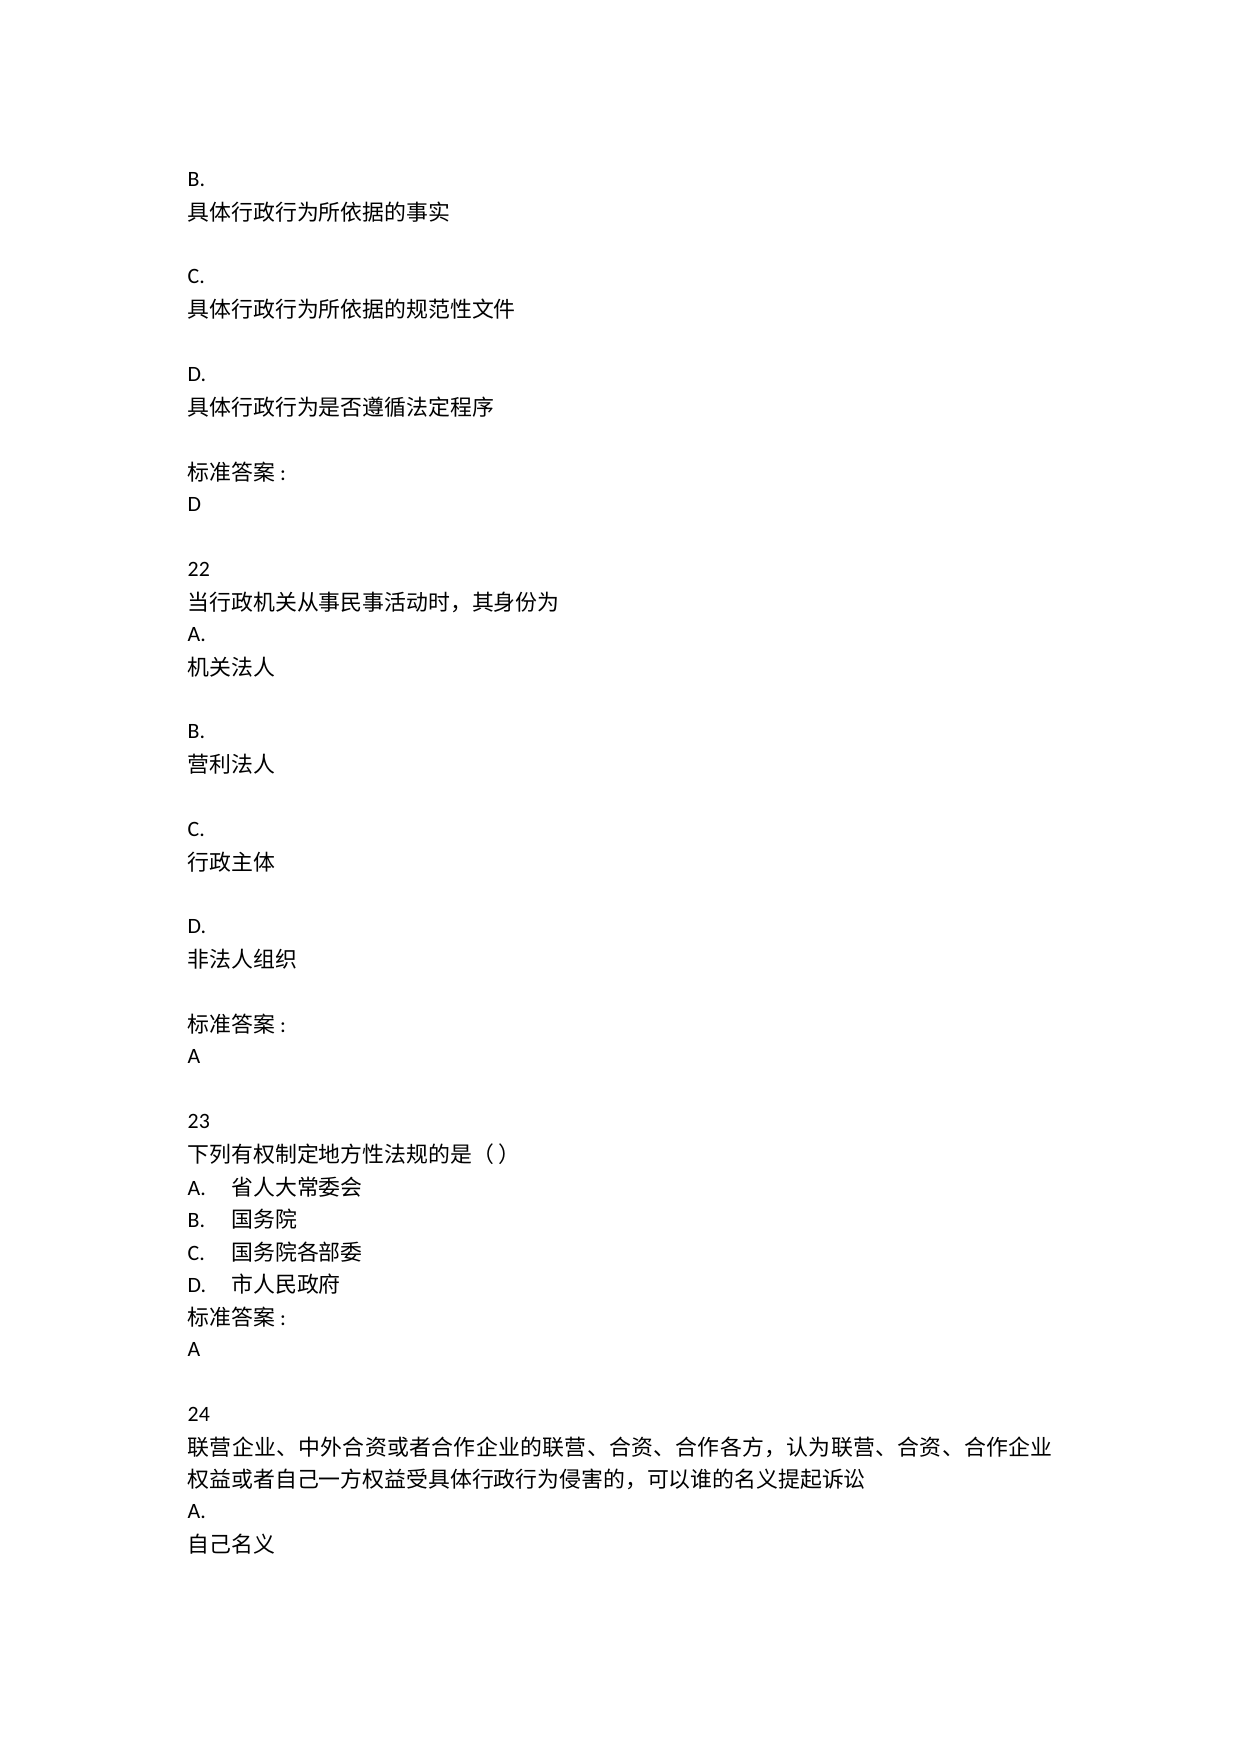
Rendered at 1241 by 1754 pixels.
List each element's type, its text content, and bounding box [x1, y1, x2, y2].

text B. [187, 162, 1053, 194]
text 23 [187, 1104, 1053, 1137]
text B. [187, 714, 1053, 747]
text 具体行政行为所依据的规范性文件 [187, 292, 1053, 324]
text A. 省人大常委会 [187, 1169, 1053, 1202]
text 下列有权制定地方性法规的是（ ） [187, 1137, 1053, 1169]
text 营利法人 [187, 747, 1053, 779]
text 标准答案 : [187, 1299, 1053, 1332]
text 自己名义 [187, 1527, 1053, 1559]
text A [187, 1039, 1053, 1072]
text D. [187, 909, 1053, 942]
text 具体行政行为是否遵循法定程序 [187, 389, 1053, 422]
text D [187, 487, 1053, 519]
text 标准答案 : [187, 1007, 1053, 1039]
text 联营企业、中外合资或者合作企业的联营、合资、合作各方，认为联营、合资、合作企业权益或者自己一方权益受具体行政行为侵害的，可以谁的名义提起诉讼 [187, 1429, 1053, 1494]
text C. [187, 812, 1053, 844]
text 24 [187, 1397, 1053, 1429]
text 行政主体 [187, 844, 1053, 877]
text D. 市人民政府 [187, 1267, 1053, 1299]
text 标准答案 : [187, 454, 1053, 487]
text A. [187, 617, 1053, 649]
text D. [187, 357, 1053, 389]
text 具体行政行为所依据的事实 [187, 194, 1053, 227]
text C. 国务院各部委 [187, 1234, 1053, 1267]
text 22 [187, 552, 1053, 584]
text A. [187, 1494, 1053, 1527]
text 非法人组织 [187, 942, 1053, 974]
text C. [187, 259, 1053, 292]
text 当行政机关从事民事活动时，其身份为 [187, 584, 1053, 617]
text A [187, 1332, 1053, 1364]
text 机关法人 [187, 649, 1053, 682]
text B. 国务院 [187, 1202, 1053, 1234]
